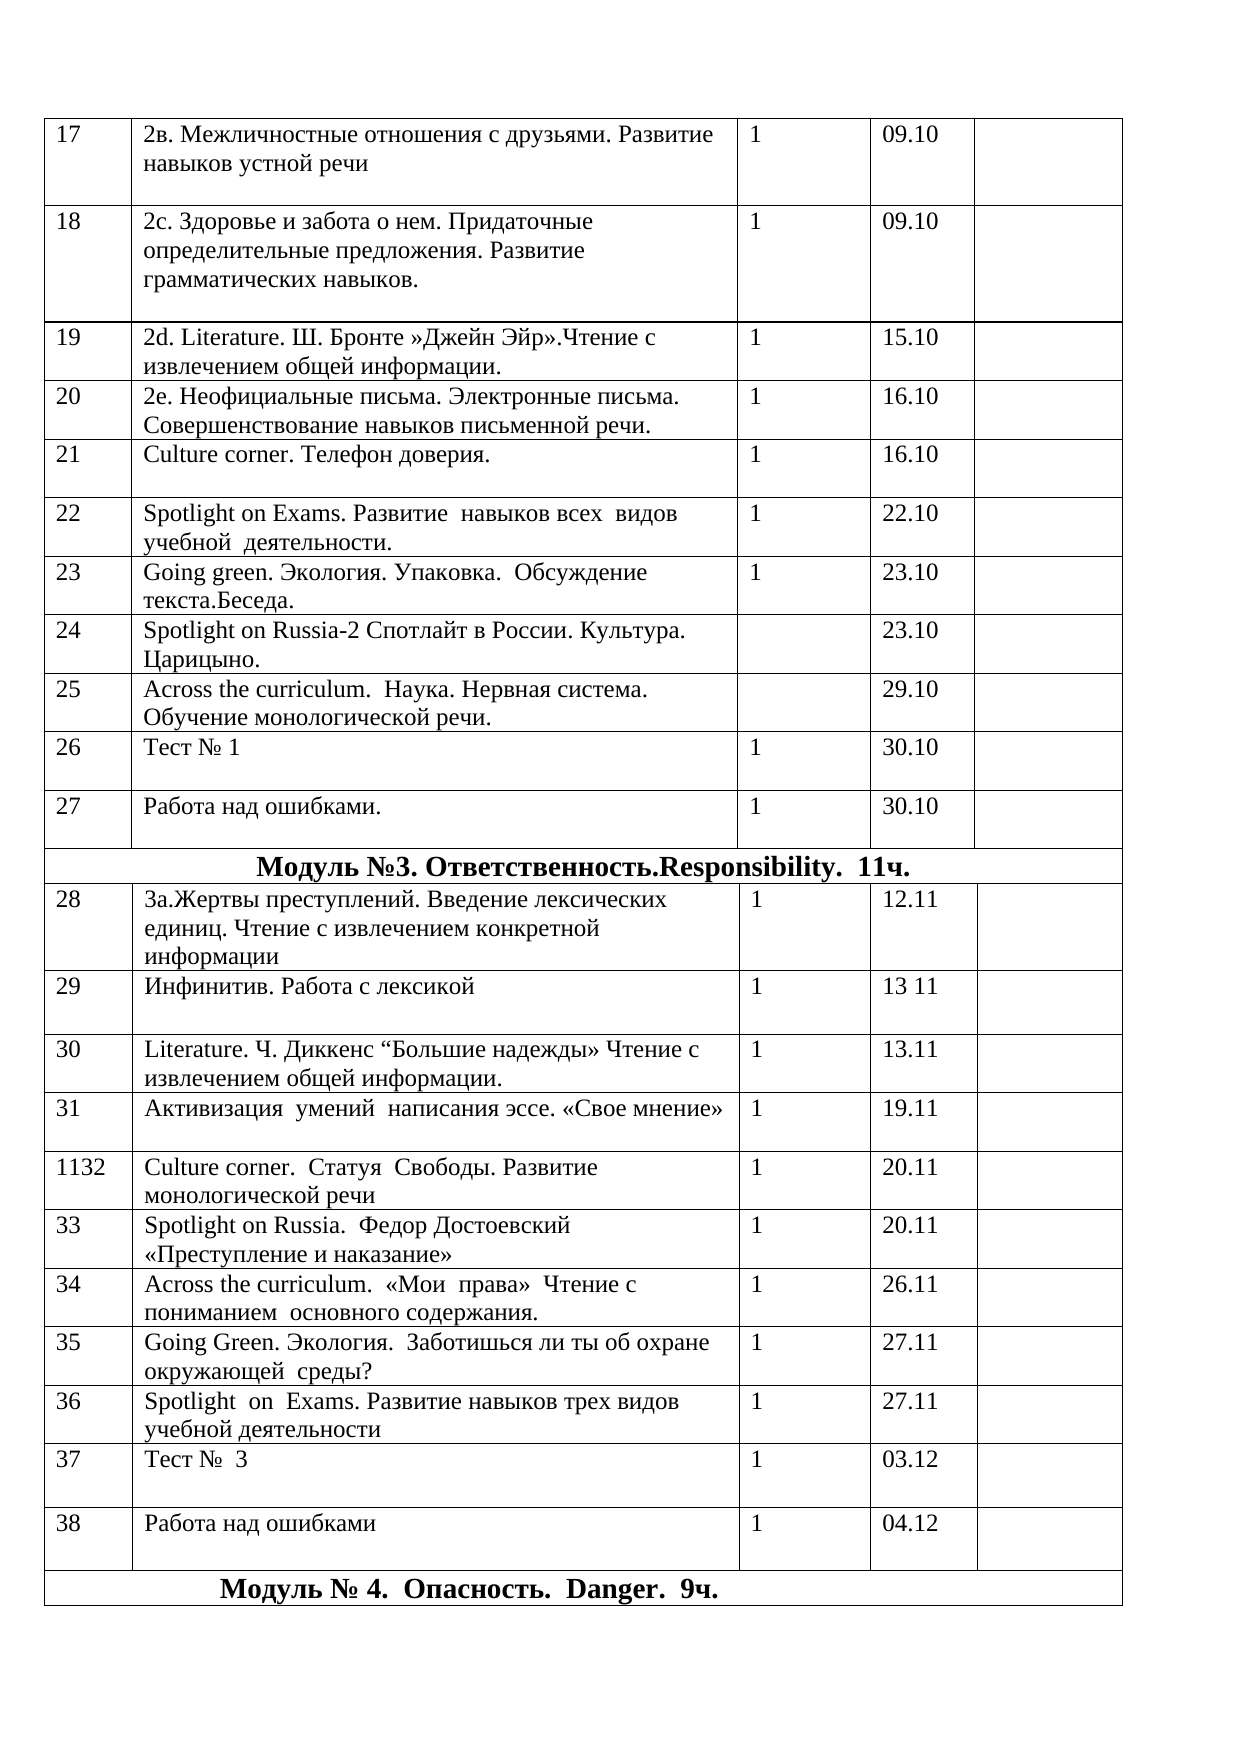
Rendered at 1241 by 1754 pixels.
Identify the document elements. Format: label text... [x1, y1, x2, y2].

table_cell 09.10 [871, 206, 974, 321]
table_cell 1 [738, 206, 870, 321]
table_cell [975, 119, 1122, 205]
table_cell [978, 1152, 1122, 1209]
table_cell Culture corner. Статуя Свободы. Развитие монологической речи [133, 1152, 739, 1209]
table_cell 1 [738, 440, 870, 497]
table_cell 35 [45, 1327, 132, 1385]
table_cell 1 [740, 1035, 870, 1092]
table_cell Across the curriculum. «Мои права» Чтение с пониманием основного содержания. [133, 1269, 739, 1326]
table_cell [978, 1035, 1122, 1092]
table_cell Инфинитив. Работа с лексикой [133, 971, 739, 1033]
table_cell 1 [740, 1269, 870, 1326]
table_cell [975, 498, 1122, 556]
table_cell [975, 732, 1122, 790]
table_cell 37 [45, 1444, 132, 1507]
table_cell 16.10 [871, 381, 974, 438]
table_cell Spotlight on Exams. Развитие навыков трех видов учебной деятельности [133, 1386, 739, 1443]
table_cell [975, 615, 1122, 673]
table_cell 29.10 [871, 674, 974, 731]
table_cell 1 [738, 732, 870, 790]
table_cell 1 [740, 1444, 870, 1507]
table_cell 30.10 [871, 732, 974, 790]
table_cell 27.11 [871, 1327, 977, 1385]
table_cell 27.11 [871, 1386, 977, 1443]
table_cell 1 [738, 323, 870, 380]
table_cell Тест № 1 [132, 732, 737, 790]
table_cell 1 [738, 791, 870, 848]
table_cell 34 [45, 1269, 132, 1326]
table_cell [978, 1093, 1122, 1151]
table_cell 1 [740, 1327, 870, 1385]
table_cell 16.10 [871, 440, 974, 497]
table_cell 2с. Здоровье и забота о нем. Придаточные определительные предложения. Развитие грамматических навыков. [132, 206, 737, 321]
table_cell 36 [45, 1386, 132, 1443]
table_cell 18 [45, 206, 131, 321]
table_cell 20.11 [871, 1152, 977, 1209]
table_cell 1 [740, 1508, 870, 1570]
table_cell 26.11 [871, 1269, 977, 1326]
table_cell [978, 1327, 1122, 1385]
table_cell 17 [45, 119, 131, 205]
table_cell [978, 971, 1122, 1033]
table_cell 19 [45, 323, 131, 380]
table_cell [738, 615, 870, 673]
table_cell 23.10 [871, 615, 974, 673]
table_cell 1 [740, 971, 870, 1033]
table_cell Модуль №3. Ответственность.Responsibility. 11ч. [45, 849, 1122, 883]
table_cell 13 11 [871, 971, 977, 1033]
table_cell 30 [45, 1035, 132, 1092]
table_cell Literature. Ч. Диккенс “Большие надежды» Чтение с извлечением общей информации. [133, 1035, 739, 1092]
table_cell 33 [45, 1210, 132, 1268]
table_cell [975, 557, 1122, 614]
table_cell 23 [45, 557, 131, 614]
table_cell 3а.Жертвы преступлений. Введение лексических единиц. Чтение с извлечением конкретной информации [133, 884, 739, 970]
table_cell Spotlight on Russiа. Федор Достоевский «Преступление и наказание» [133, 1210, 739, 1268]
table_cell 26 [45, 732, 131, 790]
table_cell Работа над ошибками [133, 1508, 739, 1570]
table_cell 2в. Межличностные отношения с друзьями. Развитие навыков устной речи [132, 119, 737, 205]
table_cell 15.10 [871, 323, 974, 380]
table_cell Тест № 3 [133, 1444, 739, 1507]
table_cell 2е. Неофициальные письма. Электронные письма. Совершенствование навыков письменной речи. [132, 381, 737, 438]
table_cell 29 [45, 971, 132, 1033]
table_cell 19.11 [871, 1093, 977, 1151]
table_cell [975, 323, 1122, 380]
table_cell [978, 1269, 1122, 1326]
table_cell 1132 [45, 1152, 132, 1209]
table_cell [978, 884, 1122, 970]
table_cell Across the curriculum. Наука. Нервная система. Обучение монологической речи. [132, 674, 737, 731]
table_cell 38 [45, 1508, 132, 1570]
table_cell 27 [45, 791, 131, 848]
table_cell 25 [45, 674, 131, 731]
table_cell Активизация умений написания эссе. «Свое мнение» [133, 1093, 739, 1151]
table_cell 31 [45, 1093, 132, 1151]
table_cell 24 [45, 615, 131, 673]
table_cell 20 [45, 381, 131, 438]
table_cell Работа над ошибками. [132, 791, 737, 848]
table_cell Going Green. Экология. Заботишься ли ты об охране окружающей среды? [133, 1327, 739, 1385]
table_cell 1 [738, 381, 870, 438]
table_cell 03.12 [871, 1444, 977, 1507]
table_cell Going green. Экология. Упаковка. Обсуждение текста.Беседа. [132, 557, 737, 614]
table_cell [978, 1444, 1122, 1507]
table_cell [975, 791, 1122, 848]
table_cell 22 [45, 498, 131, 556]
table_cell Spotlight on Russia-2 Cпотлайт в России. Культура. Царицыно. [132, 615, 737, 673]
table_cell 1 [740, 1093, 870, 1151]
table_cell 13.11 [871, 1035, 977, 1092]
table_cell [978, 1210, 1122, 1268]
table_cell 30.10 [871, 791, 974, 848]
table_cell 12.11 [871, 884, 977, 970]
table_cell [978, 1508, 1122, 1570]
table_cell 23.10 [871, 557, 974, 614]
table_cell [975, 381, 1122, 438]
table_cell 1 [738, 498, 870, 556]
table_cell 1 [740, 1152, 870, 1209]
table_cell Модуль № 4. Опасность. Danger. 9ч. [45, 1571, 1122, 1604]
table_cell [975, 440, 1122, 497]
table_cell 20.11 [871, 1210, 977, 1268]
table_cell 1 [740, 1210, 870, 1268]
table_cell Culture corner. Телефон доверия. [132, 440, 737, 497]
table_cell 04.12 [871, 1508, 977, 1570]
table_cell [738, 674, 870, 731]
table_cell [975, 674, 1122, 731]
table_cell 1 [740, 884, 870, 970]
table_cell [975, 206, 1122, 321]
table_cell 1 [738, 557, 870, 614]
table_cell Spotlight on Exams. Развитие навыков всех видов учебной деятельности. [132, 498, 737, 556]
table_cell 21 [45, 440, 131, 497]
table_cell 28 [45, 884, 132, 970]
table_cell 22.10 [871, 498, 974, 556]
table_cell 2d. Literature. Ш. Бронте »Джейн Эйр».Чтение с извлечением общей информации. [132, 323, 737, 380]
table_cell 1 [738, 119, 870, 205]
table_cell 09.10 [871, 119, 974, 205]
table_cell [978, 1386, 1122, 1443]
table_cell 1 [740, 1386, 870, 1443]
